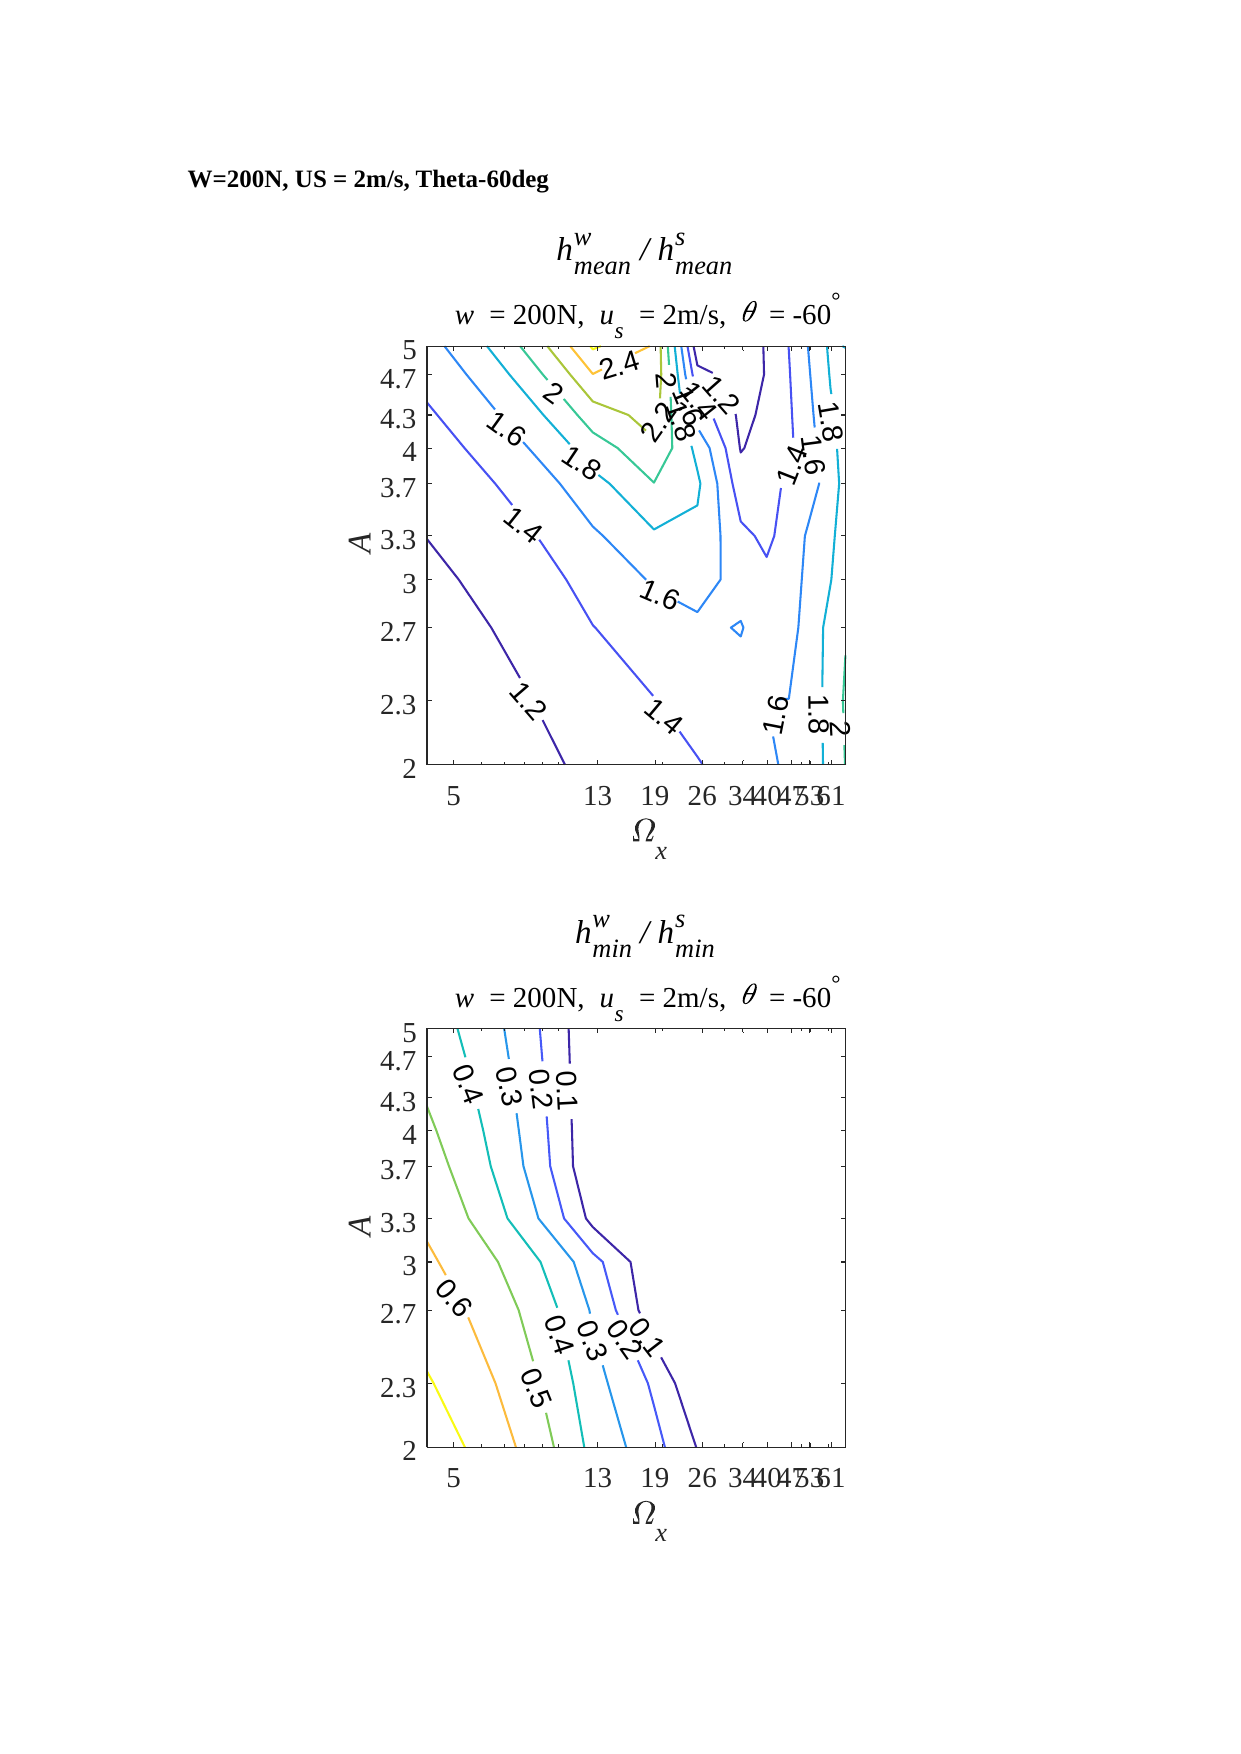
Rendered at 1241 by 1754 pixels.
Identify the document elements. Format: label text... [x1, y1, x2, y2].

subtitle W=200N, US = 2m/s, Theta-60deg [187, 162, 1053, 194]
